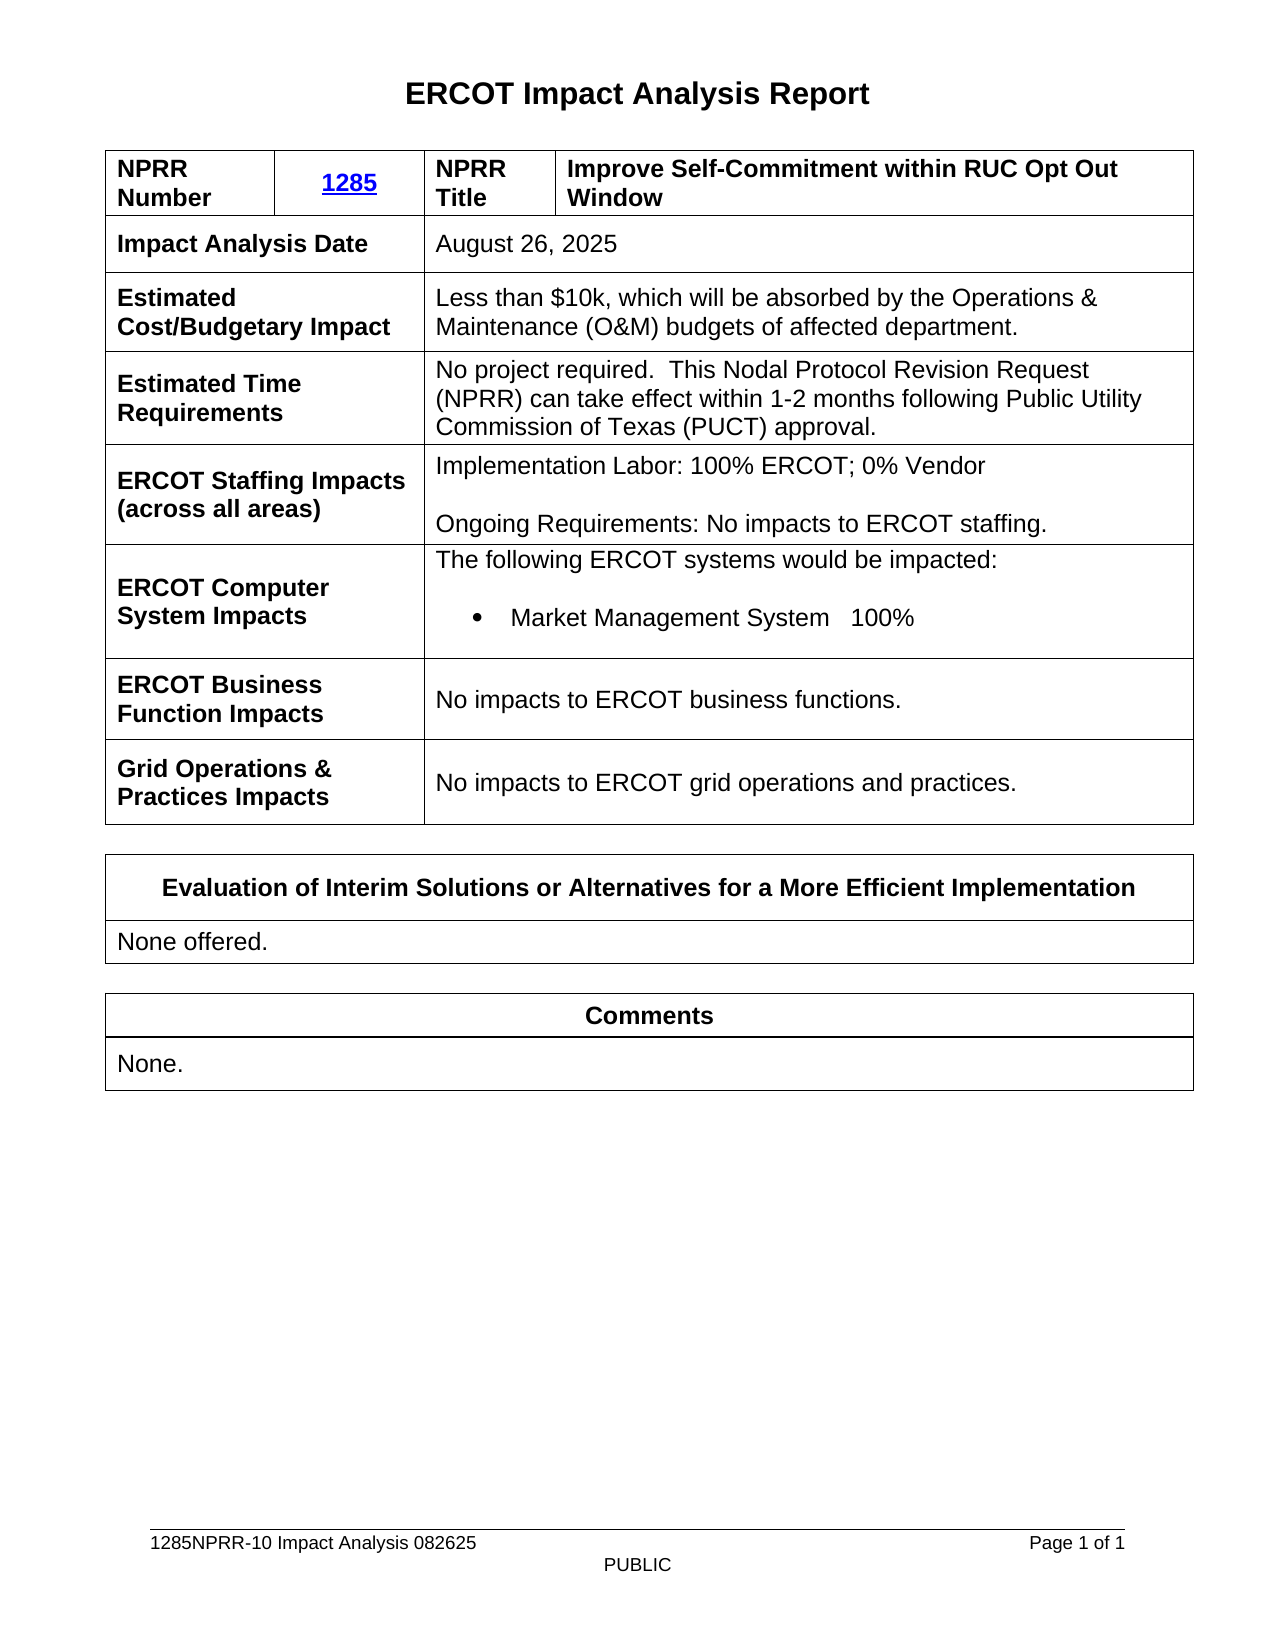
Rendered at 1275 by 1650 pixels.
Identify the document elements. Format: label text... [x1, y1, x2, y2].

table_cell ERCOT Staffing Impacts (across all areas) [106, 445, 424, 544]
table_header NPRR Number [106, 151, 274, 214]
table_cell No impacts to ERCOT business functions. [425, 659, 1193, 739]
table_cell Impact Analysis Date [106, 216, 424, 272]
table_cell ERCOT Business Function Impacts [106, 659, 424, 739]
table_cell The following ERCOT systems would be impacted: Market Management System 100% [425, 545, 1193, 658]
table_cell No impacts to ERCOT grid operations and practices. [425, 740, 1193, 824]
table_cell August 26, 2025 [425, 216, 1193, 272]
table_cell Estimated Cost/Budgetary Impact [106, 273, 424, 351]
table_cell None. [106, 1038, 1193, 1090]
table_header 1285 [275, 151, 424, 214]
table_cell Grid Operations & Practices Impacts [106, 740, 424, 824]
table_cell None offered. [106, 921, 1193, 963]
table_cell Implementation Labor: 100% ERCOT; 0% Vendor Ongoing Requirements: No impacts to ERCOT staffing. [425, 445, 1193, 544]
table_cell Estimated Time Requirements [106, 352, 424, 444]
table_cell ERCOT Computer System Impacts [106, 545, 424, 658]
table_cell No project required. This Nodal Protocol Revision Request (NPRR) can take effect within 1-2 months following Public Utility Commission of Texas (PUCT) approval. [425, 352, 1193, 444]
table_header Evaluation of Interim Solutions or Alternatives for a More Efficient Implementation [106, 855, 1193, 920]
table_header NPRR Title [425, 151, 555, 214]
table_header Improve Self-Commitment within RUC Opt Out Window [556, 151, 1193, 214]
table_header Comments [106, 994, 1193, 1036]
table_cell Less than $10k, which will be absorbed by the Operations & Maintenance (O&M) budgets of affected department. [425, 273, 1193, 351]
